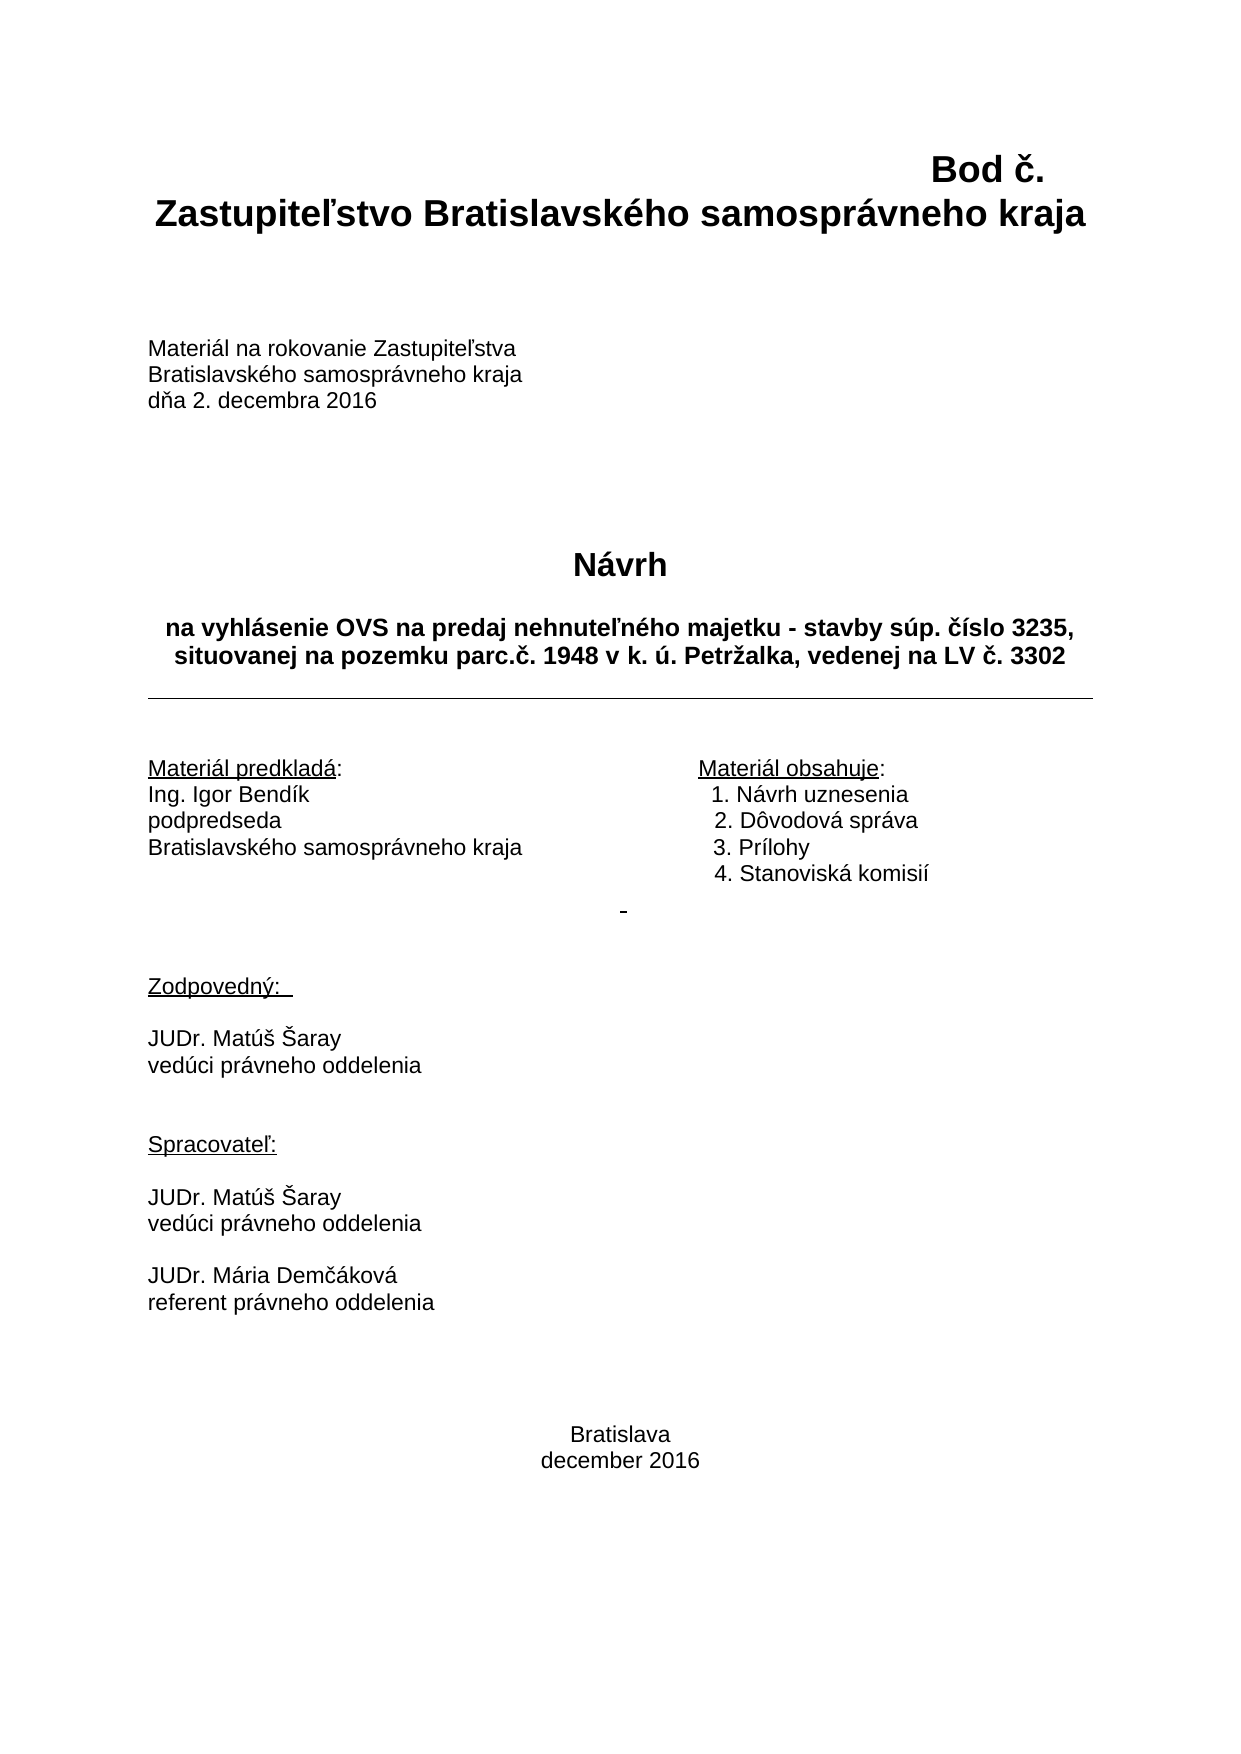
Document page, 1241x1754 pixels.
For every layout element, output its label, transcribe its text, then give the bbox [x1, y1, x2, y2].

text Materiál predkladá: Materiál obsahuje: [148, 754, 1093, 781]
text Návrh [148, 545, 1093, 584]
text december 2016 [148, 1447, 1093, 1473]
text vedúci právneho oddelenia [148, 1210, 1093, 1236]
text Zastupiteľstvo Bratislavského samosprávneho kraja [148, 191, 1093, 234]
text Ing. Igor Bendík 1. Návrh uznesenia [148, 781, 1093, 807]
text JUDr. Matúš Šaray [148, 1183, 1093, 1210]
text podpredseda 2. Dôvodová správa [148, 807, 1093, 834]
text referent právneho oddelenia [148, 1289, 1093, 1315]
text na vyhlásenie OVS na predaj nehnuteľného majetku - stavby súp. číslo 3235, situovanej na pozemku parc.č. 1948 v k. ú. Petržalka, vedenej na LV č. 3302 [148, 612, 1093, 670]
text vedúci právneho oddelenia [148, 1052, 1093, 1078]
text Bratislavského samosprávneho kraja 3. Prílohy [148, 834, 1093, 860]
text Bod č. [148, 148, 1093, 191]
text Bratislavského samosprávneho kraja [148, 361, 1093, 387]
text Materiál na rokovanie Zastupiteľstva [148, 334, 1093, 361]
text JUDr. Mária Demčáková [148, 1262, 1093, 1289]
text 4. Stanoviská komisií [148, 860, 1093, 886]
text Spracovateľ: [148, 1131, 1093, 1157]
text JUDr. Matúš Šaray [148, 1025, 1093, 1052]
text dňa 2. decembra 2016 [148, 387, 1093, 413]
text Bratislava [148, 1421, 1093, 1447]
text Zodpovedný: [148, 973, 1093, 999]
